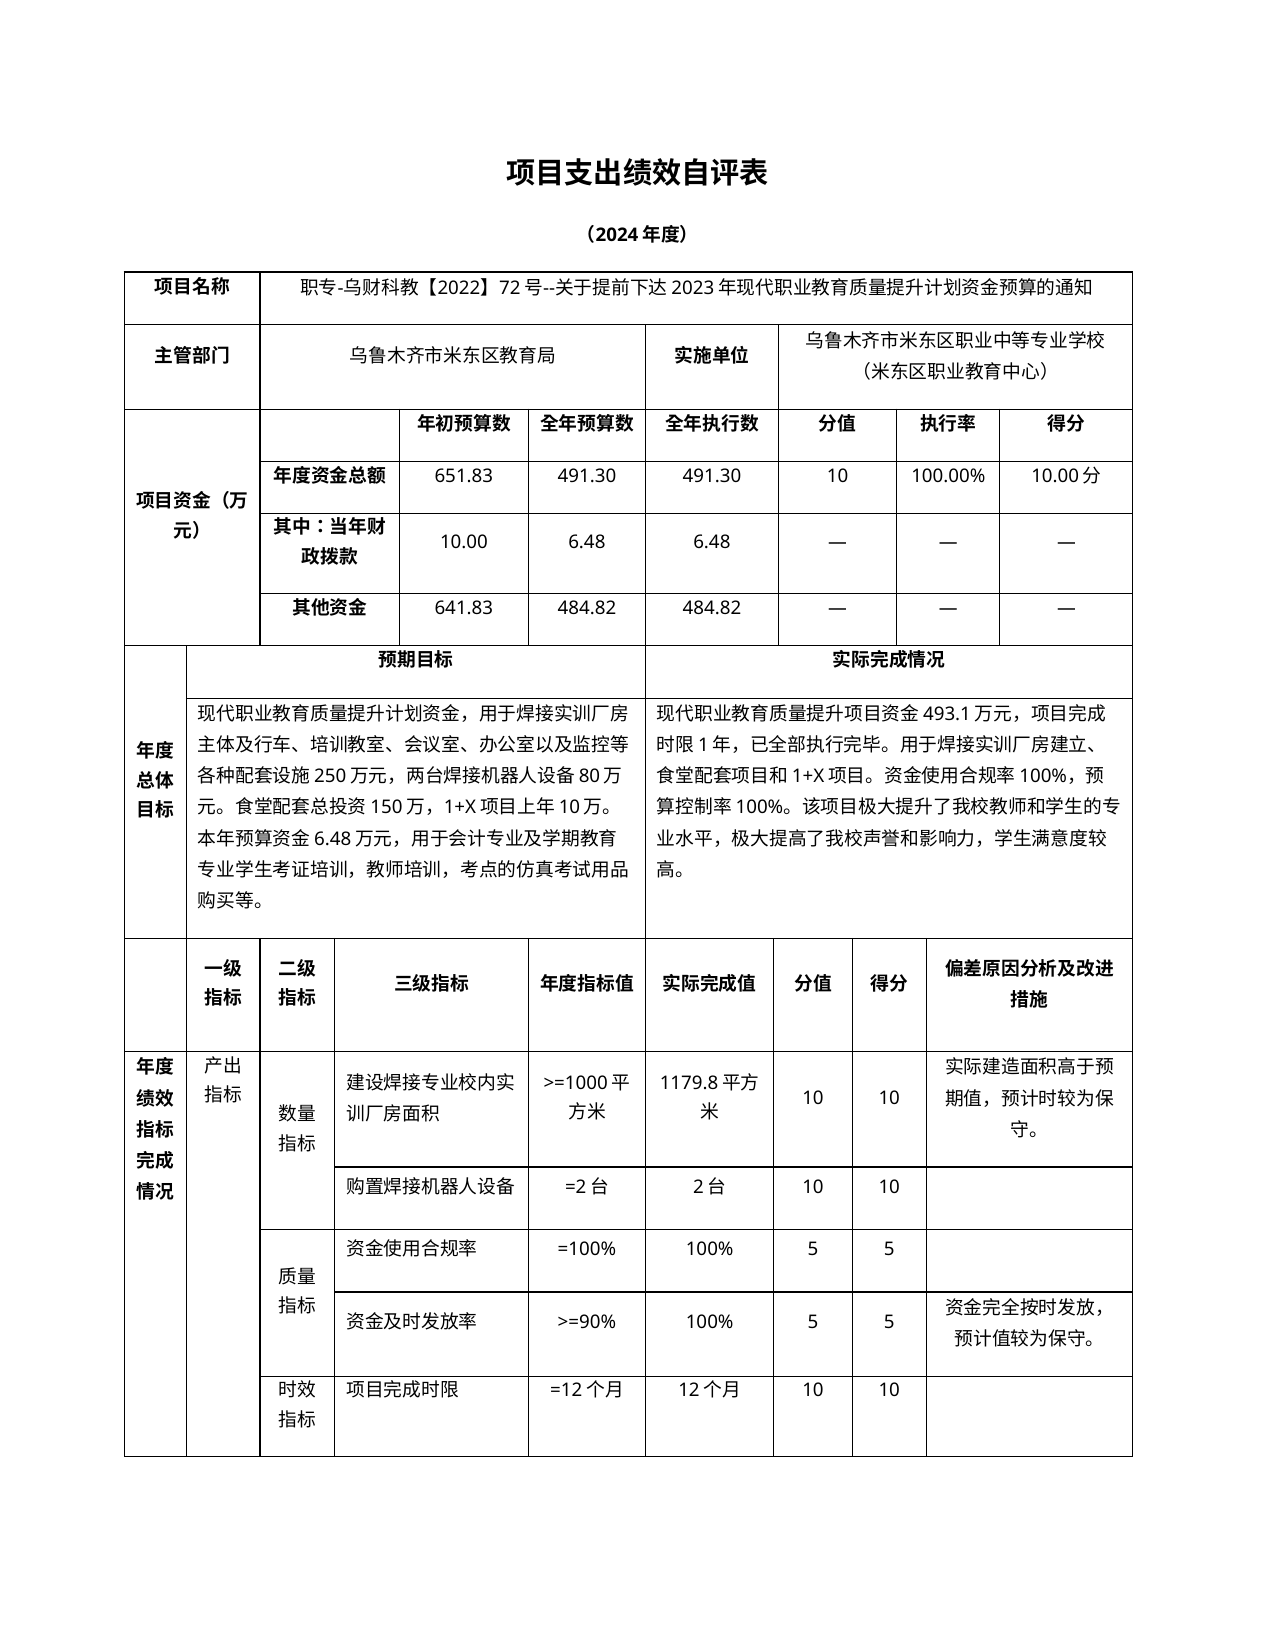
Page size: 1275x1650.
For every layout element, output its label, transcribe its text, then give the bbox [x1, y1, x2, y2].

table_cell 乌鲁木齐市米东区教育局 [261, 325, 645, 408]
table_cell 数量指标 [261, 1052, 334, 1229]
table_cell [261, 410, 399, 461]
table_cell — [779, 514, 896, 593]
table_cell 实际建造面积高于预期值，预计时较为保守。 [927, 1052, 1132, 1166]
table_cell 执行率 [897, 410, 999, 461]
table_header 项目名称 [125, 273, 259, 324]
table_cell 484.82 [529, 594, 645, 645]
table_cell [927, 1230, 1132, 1291]
table_cell 641.83 [400, 594, 528, 645]
table_cell 484.82 [646, 594, 778, 645]
table_cell 10 [853, 1052, 926, 1166]
table_cell 项目资金（万元） [125, 410, 259, 645]
table_cell — [897, 514, 999, 593]
table_cell 二级指标 [261, 939, 334, 1051]
table_cell 5 [853, 1230, 926, 1291]
table_cell 年度资金总额 [261, 462, 399, 513]
table_cell — [1000, 514, 1132, 593]
table_cell 2台 [646, 1168, 773, 1229]
table_cell 产出指标 [187, 1052, 259, 1456]
table_cell 资金及时发放率 [335, 1293, 528, 1376]
table_cell 10 [779, 462, 896, 513]
table_cell >=1000平方米 [529, 1052, 645, 1166]
table_cell 现代职业教育质量提升项目资金493.1万元，项目完成时限1年，已全部执行完毕。用于焊接实训厂房建立、食堂配套项目和1+X项目。资金使用合规率100%，预算控制率100%。该项目极大提升了我校教师和学生的专业水平，极大提高了我校声誉和影响力，学生满意度较高。 [646, 699, 1132, 938]
table_cell 5 [853, 1293, 926, 1376]
table_cell 100.00% [897, 462, 999, 513]
table_cell 资金完全按时发放，预计值较为保守。 [927, 1293, 1132, 1376]
table_cell 质量指标 [261, 1230, 334, 1376]
table_cell — [779, 594, 896, 645]
table_cell 1179.8平方米 [646, 1052, 773, 1166]
table_cell 全年执行数 [646, 410, 778, 461]
table_cell 其中：当年财政拨款 [261, 514, 399, 593]
table_cell — [897, 594, 999, 645]
table_cell 全年预算数 [529, 410, 645, 461]
table_cell — [1000, 594, 1132, 645]
table_cell 乌鲁木齐市米东区职业中等专业学校（米东区职业教育中心） [779, 325, 1132, 408]
table_cell 10 [774, 1168, 852, 1229]
table_cell 10.00 [400, 514, 528, 593]
table_cell =12个月 [529, 1377, 645, 1456]
table_cell 建设焊接专业校内实训厂房面积 [335, 1052, 528, 1166]
table_cell 491.30 [646, 462, 778, 513]
table_cell 5 [774, 1293, 852, 1376]
table_cell 现代职业教育质量提升计划资金，用于焊接实训厂房主体及行车、培训教室、会议室、办公室以及监控等各种配套设施250万元，两台焊接机器人设备80万元。食堂配套总投资150万，1+X项目上年10万。本年预算资金6.48万元，用于会计专业及学期教育专业学生考证培训，教师培训，考点的仿真考试用品购买等。 [187, 699, 645, 938]
table_cell 年度指标值 [529, 939, 645, 1051]
table_cell 偏差原因分析及改进措施 [927, 939, 1132, 1051]
table_cell [125, 939, 186, 1051]
table_cell 10 [774, 1052, 852, 1166]
table_cell [927, 1168, 1132, 1229]
table_cell 12个月 [646, 1377, 773, 1456]
text （2024年度） [187, 219, 1087, 247]
table_cell 实际完成值 [646, 939, 773, 1051]
table_cell 10 [853, 1168, 926, 1229]
table_cell 年度绩效指标完成情况 [125, 1052, 186, 1456]
table_cell =100% [529, 1230, 645, 1291]
table_cell 年初预算数 [400, 410, 528, 461]
table_cell [927, 1377, 1132, 1456]
table_cell 6.48 [529, 514, 645, 593]
table_cell 年度总体目标 [125, 646, 186, 938]
text 项目支出绩效自评表 [187, 150, 1087, 192]
table_cell 10 [774, 1377, 852, 1456]
table_cell 100% [646, 1293, 773, 1376]
table_cell 实际完成情况 [646, 646, 1132, 697]
table_cell 预期目标 [187, 646, 645, 697]
table_cell 主管部门 [125, 325, 259, 408]
table_cell =2台 [529, 1168, 645, 1229]
table_cell 651.83 [400, 462, 528, 513]
table_cell 100% [646, 1230, 773, 1291]
table_cell 得分 [853, 939, 926, 1051]
table_cell 491.30 [529, 462, 645, 513]
table_cell 时效指标 [261, 1377, 334, 1456]
table_cell 项目完成时限 [335, 1377, 528, 1456]
table_cell 资金使用合规率 [335, 1230, 528, 1291]
table_cell 得分 [1000, 410, 1132, 461]
table_cell 6.48 [646, 514, 778, 593]
table_cell 一级指标 [187, 939, 259, 1051]
table_cell 购置焊接机器人设备 [335, 1168, 528, 1229]
table_cell 三级指标 [335, 939, 528, 1051]
table_header 职专-乌财科教【2022】72号--关于提前下达2023年现代职业教育质量提升计划资金预算的通知 [261, 273, 1132, 324]
table_cell 10 [853, 1377, 926, 1456]
table_cell 分值 [779, 410, 896, 461]
table_cell 10.00分 [1000, 462, 1132, 513]
table_cell 分值 [774, 939, 852, 1051]
table_cell 其他资金 [261, 594, 399, 645]
table_cell 实施单位 [646, 325, 778, 408]
table_cell >=90% [529, 1293, 645, 1376]
table_cell 5 [774, 1230, 852, 1291]
